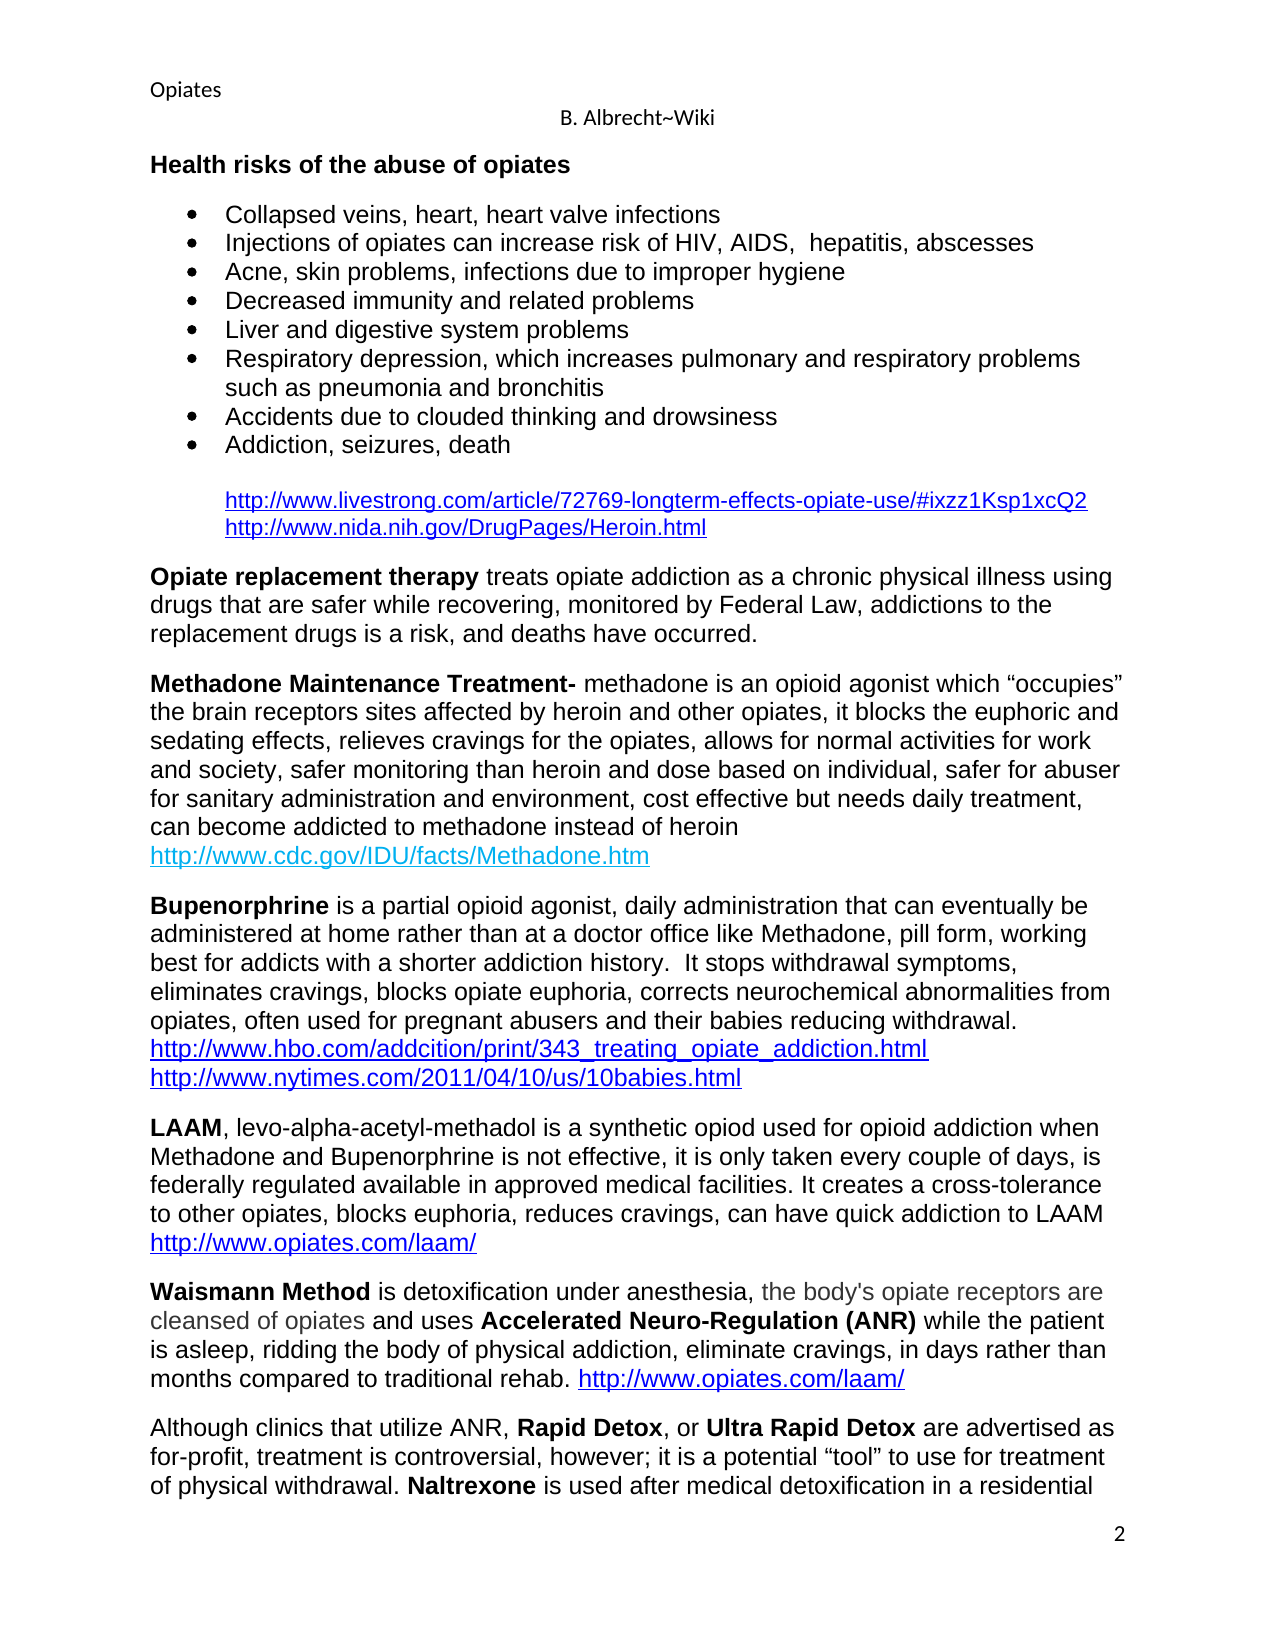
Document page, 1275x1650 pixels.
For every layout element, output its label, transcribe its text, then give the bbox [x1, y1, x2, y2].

list Liver and digestive system problems [187, 315, 1125, 344]
list Accidents due to clouded thinking and drowsiness [187, 401, 1125, 430]
list http://www.nida.nih.gov/DrugPages/Heroin.html [225, 514, 1125, 541]
list Decreased immunity and related problems [187, 286, 1125, 315]
text Opiate replacement therapy treats opiate addiction as a chronic physical illness using drugs that are safer while recovering, monitored by Federal Law, addictions to the replacement drugs is a risk, and deaths have occurred. [150, 561, 1125, 648]
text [150, 1413, 1125, 1499]
text LAAM, levo-alpha-acetyl-methadol is a synthetic opiod used for opioid addiction when Methadone and Bupenorphrine is not effective, it is only taken every couple of days, is federally regulated available in approved medical facilities. It creates a cross-tolerance to other opiates, blocks euphoria, reduces cravings, can have quick addiction to LAAM http://www.opiates.com/laam/ [150, 1113, 1125, 1256]
text Health risks of the abuse of opiates [150, 150, 1125, 179]
list Injections of opiates can increase risk of HIV, AIDS, hepatitis, abscesses [187, 228, 1125, 257]
list Acne, skin problems, infections due to improper hygiene [187, 257, 1125, 286]
text Bupenorphrine is a partial opioid agonist, daily administration that can eventually be administered at home rather than at a doctor office like Methadone, pill form, working best for addicts with a shorter addiction history. It stops withdrawal symptoms, eliminates cravings, blocks opiate euphoria, corrects neurochemical abnormalities from opiates, often used for pregnant abusers and their babies reducing withdrawal. http://www.hbo.com/addcition/print/343_treating_opiate_addiction.html http://www.nytimes.com/2011/04/10/us/10babies.html [150, 891, 1125, 1092]
list Addiction, seizures, death http://www.livestrong.com/article/72769-longterm-effects-opiate-use/#ixzz1Ksp1xcQ2 [187, 430, 1125, 514]
list Collapsed veins, heart, heart valve infections [187, 199, 1125, 228]
list Respiratory depression, which increases pulmonary and respiratory problems such as pneumonia and bronchitis [187, 344, 1125, 401]
text Methadone Maintenance Treatment- methadone is an opioid agonist which “occupies” the brain receptors sites affected by heroin and other opiates, it blocks the euphoric and sedating effects, relieves cravings for the opiates, allows for normal activities for work and society, safer monitoring than heroin and dose based on individual, safer for abuser for sanitary administration and environment, cost effective but needs daily treatment, can become addicted to methadone instead of heroin http://www.cdc.gov/IDU/facts/Methadone.htm [150, 668, 1125, 870]
text Waismann Method is detoxification under anesthesia, the body's opiate receptors are cleansed of opiates and uses Accelerated Neuro-Regulation (ANR) while the patient is asleep, ridding the body of physical addiction, eliminate cravings, in days rather than months compared to traditional rehab. http://www.opiates.com/laam/ [150, 1277, 1125, 1392]
